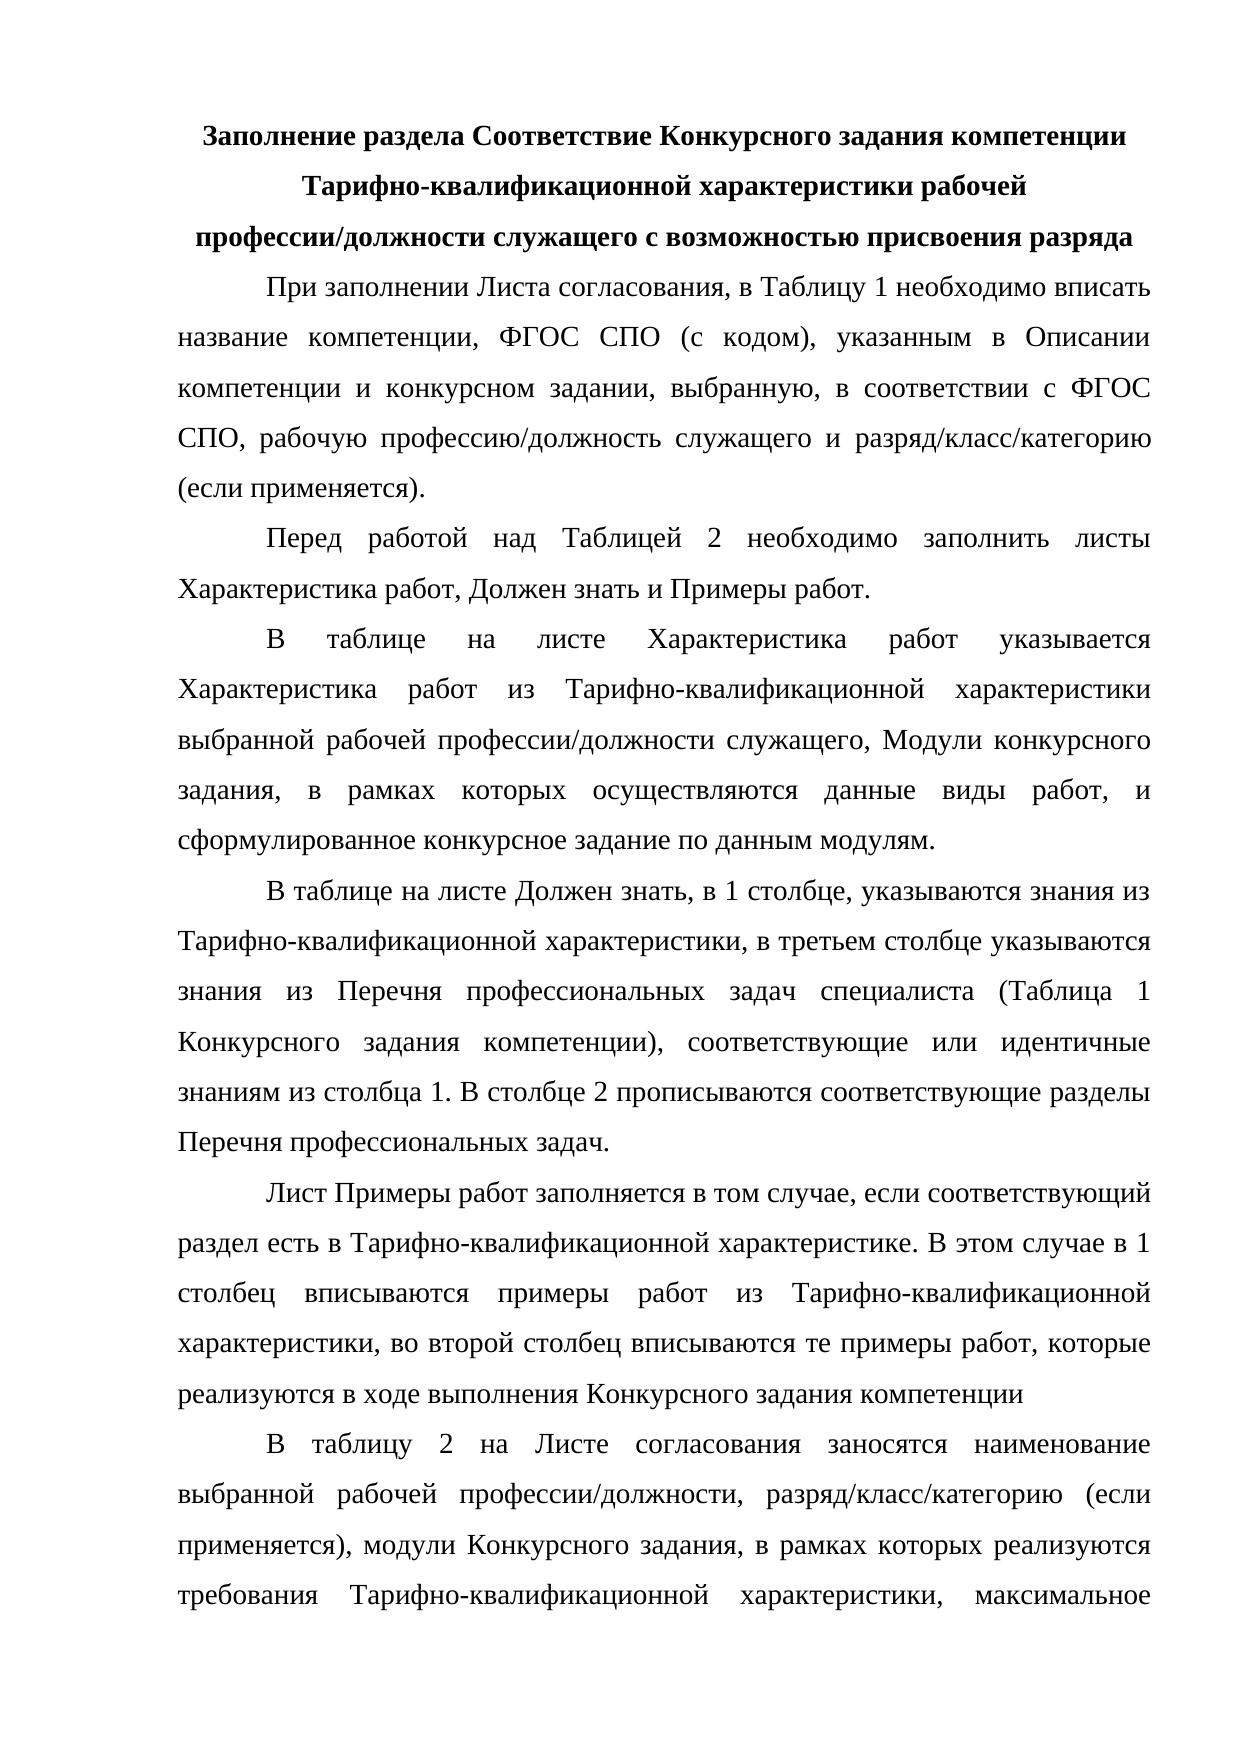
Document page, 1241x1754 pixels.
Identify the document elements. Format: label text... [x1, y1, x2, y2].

text В таблице на листе Характеристика работ указывается Характеристика работ из Тарифно-квалификационной характеристики выбранной рабочей профессии/должности служащего, Модули конкурсного задания, в рамках которых осуществляются данные виды работ, и сформулированное конкурсное задание по данным модулям. [177, 621, 1152, 856]
text В таблице на листе Должен знать, в 1 столбце, указываются знания из Тарифно-квалификационной характеристики, в третьем столбце указываются знания из Перечня профессиональных задач специалиста (Таблица 1 Конкурсного задания компетенции), соответствующие или идентичные знаниям из столбца 1. В столбце 2 прописываются соответствующие разделы Перечня профессиональных задач. [177, 873, 1152, 1158]
text Заполнение раздела Соответствие Конкурсного задания компетенции Тарифно-квалификационной характеристики рабочей профессии/должности служащего с возможностью присвоения разряда [177, 118, 1152, 252]
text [177, 1426, 1152, 1611]
text Лист Примеры работ заполняется в том случае, если соответствующий раздел есть в Тарифно-квалификационной характеристике. В этом случае в 1 столбец вписываются примеры работ из Тарифно-квалификационной характеристики, во второй столбец вписываются те примеры работ, которые реализуются в ходе выполнения Конкурсного задания компетенции [177, 1175, 1152, 1409]
text При заполнении Листа согласования, в Таблицу 1 необходимо вписать название компетенции, ФГОС СПО (с кодом), указанным в Описании компетенции и конкурсном задании, выбранную, в соответствии с ФГОС СПО, рабочую профессию/должность служащего и разряд/класс/категорию (если применяется). [177, 269, 1152, 504]
text Перед работой над Таблицей 2 необходимо заполнить листы Характеристика работ, Должен знать и Примеры работ. [177, 521, 1152, 604]
